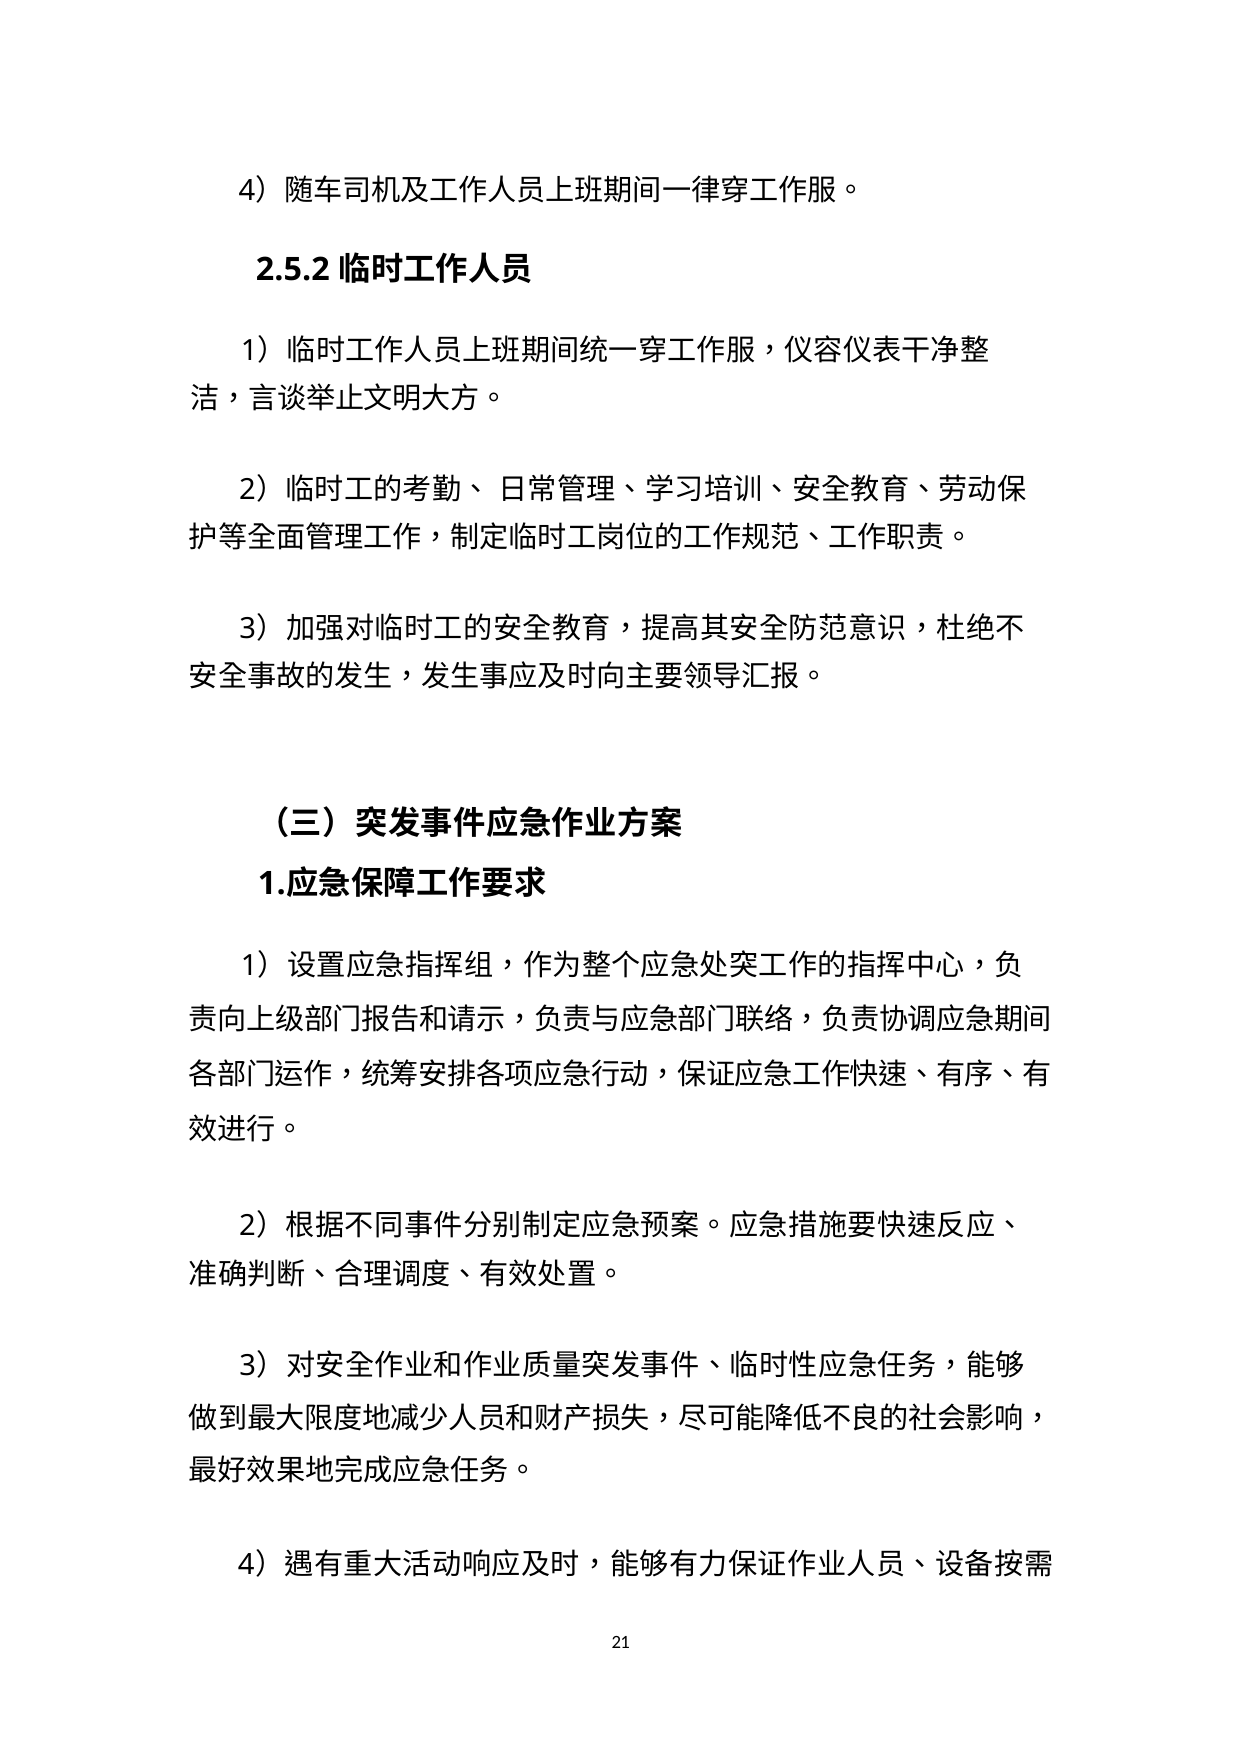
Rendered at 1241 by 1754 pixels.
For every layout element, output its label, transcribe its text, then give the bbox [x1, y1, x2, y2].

text 1）设置应急指挥组，作为整个应急处突工作的指挥中心，负责向上级部门报告和请示，负责与应急部门联络，负责协调应急期间各部门运作，统筹安排各项应急行动，保证应急工作快速、有序、有效进行。 [188, 944, 1053, 1148]
text 1）临时工作人员上班期间统一穿工作服，仪容仪表干净整洁，言谈举止文明大方。 [190, 329, 1047, 417]
text （三）突发事件应急作业方案 [257, 801, 1054, 842]
text 2）临时工的考勤、 日常管理、学习培训、安全教育、劳动保护等全面管理工作，制定临时工岗位的工作规范、工作职责。 [189, 468, 1053, 556]
text 1.应急保障工作要求 [258, 861, 1054, 903]
text 3）加强对临时工的安全教育，提高其安全防范意识，杜绝不安全事故的发生，发生事应及时向主要领导汇报。 [188, 607, 1053, 695]
text 2）根据不同事件分别制定应急预案。应急措施要快速反应、准确判断、合理调度、有效处置。 [188, 1204, 1053, 1293]
text 4）随车司机及工作人员上班期间一律穿工作服。 [238, 172, 1054, 208]
text 4）遇有重大活动响应及时，能够有力保证作业人员、设备按需 [186, 1545, 1053, 1581]
text 3）对安全作业和作业质量突发事件、临时性应急任务，能够做到最大限度地减少人员和财产损失，尽可能降低不良的社会影响，最好效果地完成应急任务。 [188, 1344, 1053, 1489]
text 2.5.2 临时工作人员 [256, 247, 1054, 288]
